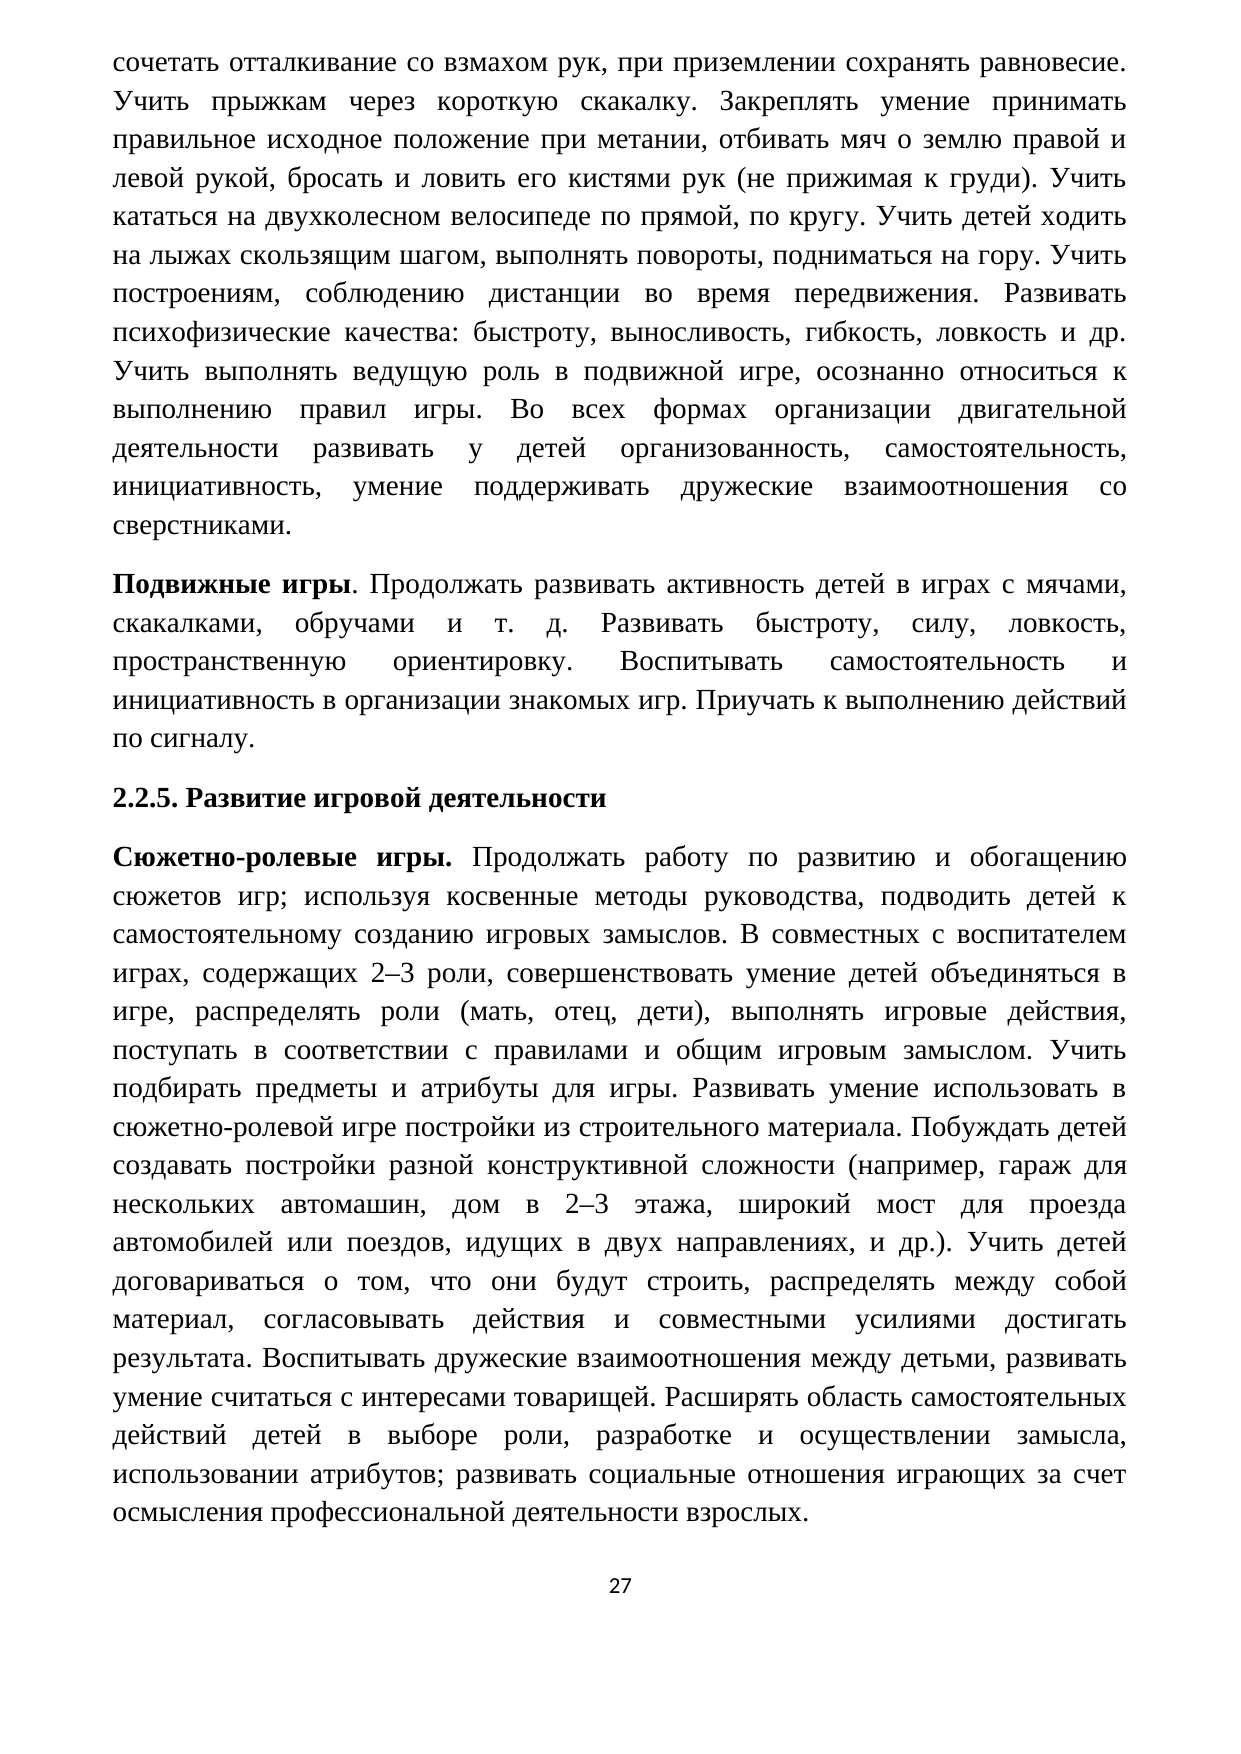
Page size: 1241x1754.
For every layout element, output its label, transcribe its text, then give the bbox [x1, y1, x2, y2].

text Подвижные игры. Продолжать развивать активность детей в играх с мячами, скакалками, обручами и т. д. Развивать быстроту, силу, ловкость, пространственную ориентировку. Воспитывать самостоятельность и инициативность в организации знакомых игр. Приучать к выполнению действий по сигналу. [112, 566, 1128, 754]
text Сюжетно-ролевые игры. Продолжать работу по развитию и обогащению сюжетов игр; используя косвенные методы руководства, подводить детей к самостоятельному созданию игровых замыслов. В совместных с воспитателем играх, содержащих 2–3 роли, совершенствовать умение детей объединяться в игре, распределять роли (мать, отец, дети), выполнять игровые действия, поступать в соответствии с правилами и общим игровым замыслом. Учить подбирать предметы и атрибуты для игры. Развивать умение использовать в сюжетно-ролевой игре постройки из строительного материала. Побуждать детей создавать постройки разной конструктивной сложности (например, гараж для нескольких автомашин, дом в 2–3 этажа, широкий мост для проезда автомобилей или поездов, идущих в двух направлениях, и др.). Учить детей договариваться о том, что они будут строить, распределять между собой материал, согласовывать действия и совместными усилиями достигать результата. Воспитывать дружеские взаимоотношения между детьми, развивать умение считаться с интересами товарищей. Расширять область самостоятельных действий детей в выборе роли, разработке и осуществлении замысла, использовании атрибутов; развивать социальные отношения играющих за счет осмысления профессиональной деятельности взрослых. [112, 839, 1128, 1528]
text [112, 44, 1128, 540]
text 2.2.5. Развитие игровой деятельности [112, 780, 1128, 813]
